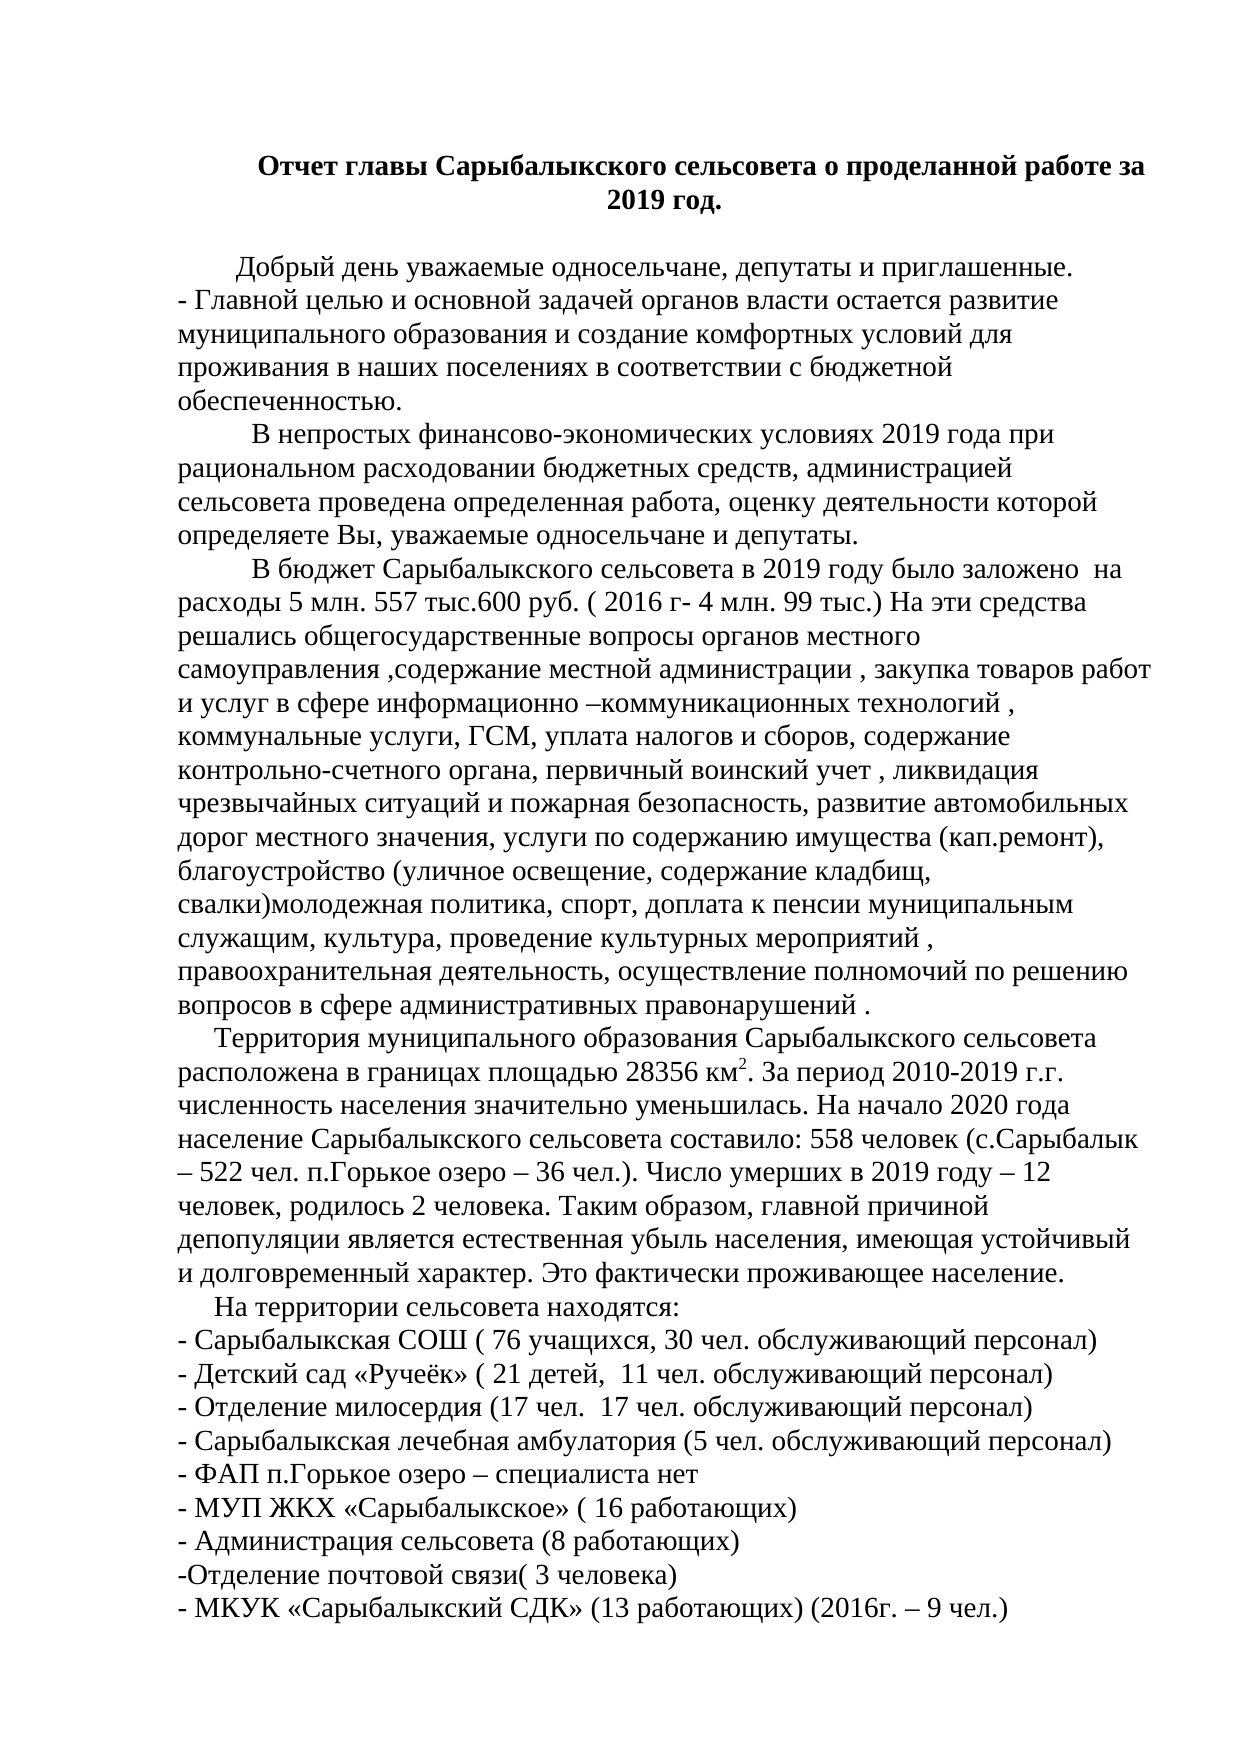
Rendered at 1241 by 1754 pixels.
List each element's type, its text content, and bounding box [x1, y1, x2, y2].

text - Администрация сельсовета (8 работающих) [177, 1523, 1152, 1557]
text - Сарыбалыкская СОШ ( 76 учащихся, 30 чел. обслуживающий персонал) [177, 1322, 1152, 1356]
text Отчет главы Сарыбалыкского сельсовета о проделанной работе за 2019 год. [177, 148, 1152, 215]
text -Отделение почтовой связи( 3 человека) [177, 1557, 1152, 1591]
text Добрый день уважаемые односельчане, депутаты и приглашенные. [177, 249, 1152, 282]
text - ФАП п.Горькое озеро – специалиста нет [177, 1456, 1152, 1490]
text - МКУК «Сарыбалыкский СДК» (13 работающих) (2016г. – 9 чел.) [177, 1591, 1152, 1624]
text - Сарыбалыкская лечебная амбулатория (5 чел. обслуживающий персонал) [177, 1423, 1152, 1456]
text - Главной целью и основной задачей органов власти остается развитие муниципального образования и создание комфортных условий для проживания в наших поселениях в соответствии с бюджетной обеспеченностью. [177, 282, 1152, 417]
text В непростых финансово-экономических условиях 2019 года при рациональном расходовании бюджетных средств, администрацией сельсовета проведена определенная работа, оценку деятельности которой определяете Вы, уважаемые односельчане и депутаты. [177, 417, 1152, 551]
text - Отделение милосердия (17 чел. 17 чел. обслуживающий персонал) [177, 1389, 1152, 1423]
text В бюджет Сарыбалыкского сельсовета в 2019 году было заложено на расходы 5 млн. 557 тыс.600 руб. ( 2016 г- 4 млн. 99 тыс.) На эти средства решались общегосударственные вопросы органов местного самоуправления ,содержание местной администрации , закупка товаров работ и услуг в сфере информационно –коммуникационных технологий , коммунальные услуги, ГСМ, уплата налогов и сборов, содержание контрольно-счетного органа, первичный воинский учет , ликвидация чрезвычайных ситуаций и пожарная безопасность, развитие автомобильных дорог местного значения, услуги по содержанию имущества (кап.ремонт), благоустройство (уличное освещение, содержание кладбищ, свалки)молодежная политика, спорт, доплата к пенсии муниципальным служащим, культура, проведение культурных мероприятий , правоохранительная деятельность, осуществление полномочий по решению вопросов в сфере административных правонарушений . [177, 551, 1152, 1020]
text На территории сельсовета находятся: [177, 1289, 1152, 1322]
text - МУП ЖКХ «Сарыбалыкское» ( 16 работающих) [177, 1490, 1152, 1523]
text Территория муниципального образования Сарыбалыкского сельсовета расположена в границах площадью 28356 км2. За период 2010-2019 г.г. численность населения значительно уменьшилась. На начало 2020 года население Сарыбалыкского сельсовета составило: 558 человек (с.Сарыбалык – 522 чел. п.Горькое озеро – 36 чел.). Число умерших в 2019 году – 12 человек, родилось 2 человека. Таким образом, главной причиной депопуляции является естественная убыль населения, имеющая устойчивый и долговременный характер. Это фактически проживающее население. [177, 1020, 1152, 1289]
text - Детский сад «Ручеёк» ( 21 детей, 11 чел. обслуживающий персонал) [177, 1356, 1152, 1389]
